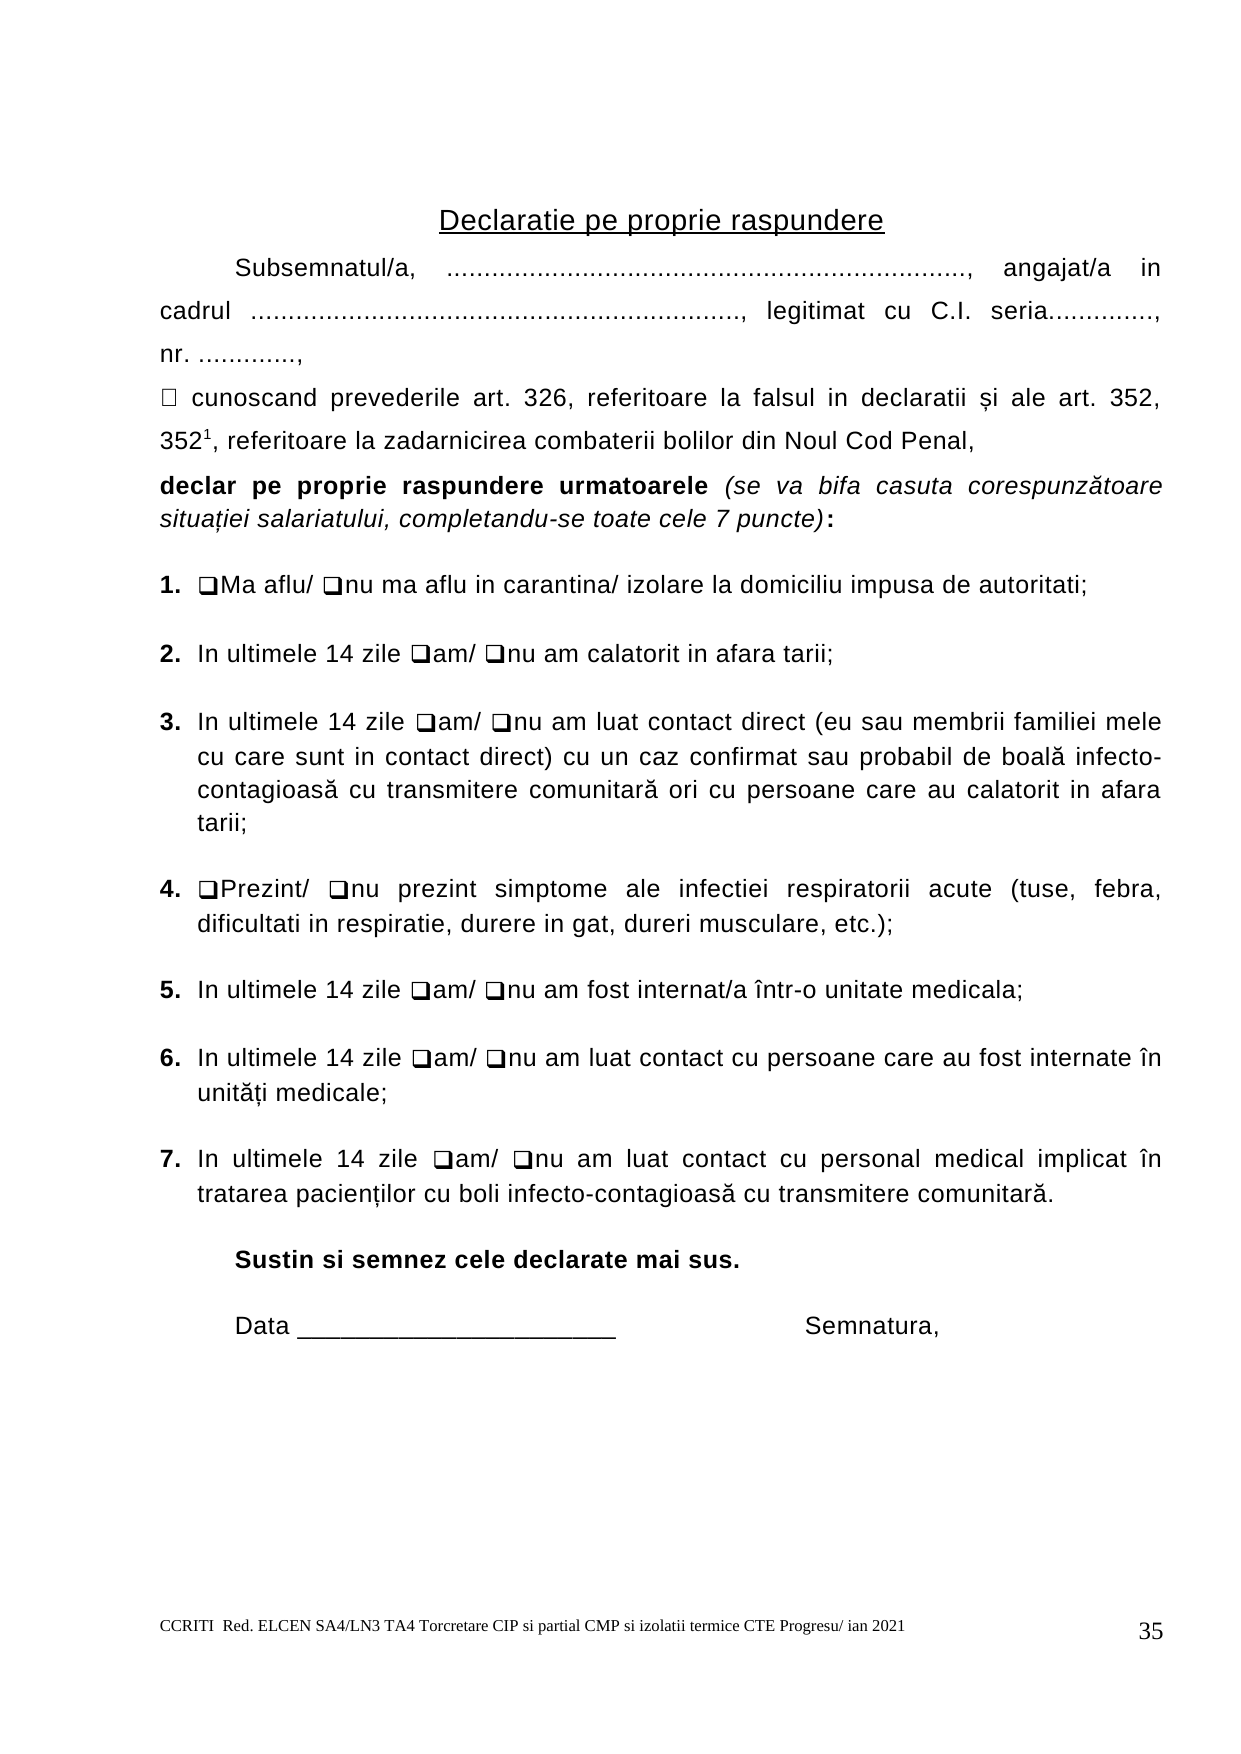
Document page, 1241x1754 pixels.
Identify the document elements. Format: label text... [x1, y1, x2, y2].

text declar pe proprie raspundere urmatoarele (se va bifa casuta corespunzătoare situației salariatului, completandu-se toate cele 7 puncte): [159, 471, 1163, 533]
list In ultimele 14 zile am/ nu am luat contact direct (eu sau membrii familiei mele cu care sunt in contact direct) cu un caz confirmat sau probabil de boală infecto-contagioasă cu transmitere comunitară ori cu persoane care au calatorit in afara tarii; [159, 707, 1163, 837]
text Data ______________________ Semnatura, [159, 1311, 1163, 1340]
list In ultimele 14 zile am/ nu am luat contact cu personal medical implicat în tratarea pacienților cu boli infecto-contagioasă cu transmitere comunitară. [159, 1144, 1163, 1208]
list In ultimele 14 zile am/ nu am fost internat/a într-o unitate medicala; [159, 975, 1163, 1005]
list In ultimele 14 zile am/ nu am luat contact cu persoane care au fost internate în unități medicale; [159, 1043, 1163, 1107]
list Prezint/ nu prezint simptome ale infectiei respiratorii acute (tuse, febra, dificultati in respiratie, durere in gat, dureri musculare, etc.); [159, 874, 1163, 937]
list In ultimele 14 zile am/ nu am calatorit in afara tarii; [159, 639, 1163, 669]
text Declaratie pe proprie raspundere [159, 203, 1163, 236]
list Subsemnatul/a, ....................................................................., angajat/a in cadrul ................................................................., legitimat cu C.I. seria.............., nr. ............., [159, 253, 1163, 368]
text cunoscand prevederile art. 326, referitoare la falsul in declaratii și ale art. 352, 3521, referitoare la zadarnicirea combaterii bolilor din Noul Cod Penal, [159, 382, 1163, 454]
list Ma aflu/ nu ma aflu in carantina/ izolare la domiciliu impusa de autoritati; [159, 570, 1163, 601]
text Sustin si semnez cele declarate mai sus. [159, 1245, 1163, 1274]
